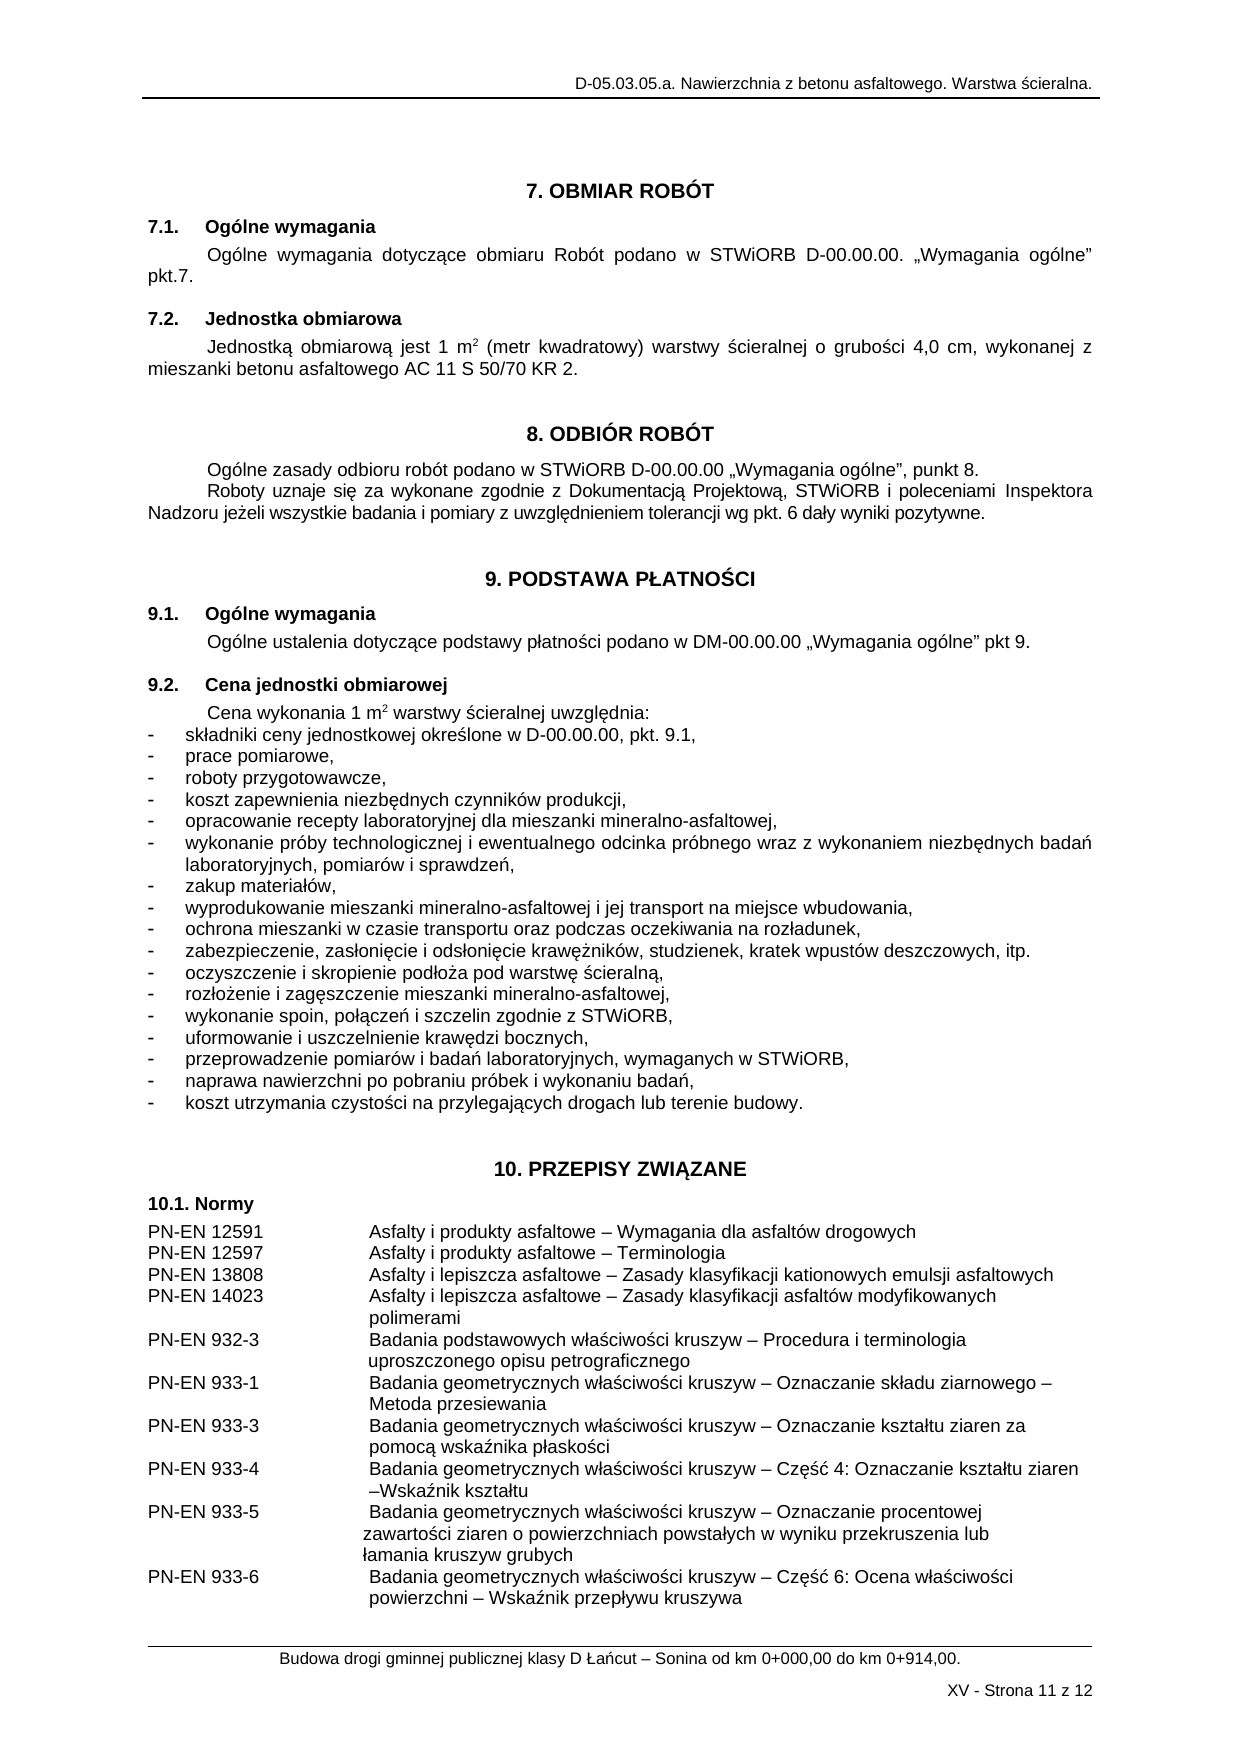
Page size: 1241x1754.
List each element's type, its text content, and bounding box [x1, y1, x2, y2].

text 10.1. Normy [148, 1193, 1092, 1214]
text Ogólne wymagania dotyczące obmiaru Robót podano w STWiORB D-00.00.00. „Wymagania ogólne” pkt.7. [148, 243, 1092, 287]
text Ogólne zasady odbioru robót podano w STWiORB D-00.00.00 „Wymagania ogólne”, punkt 8. [148, 459, 1092, 480]
list zakup materiałów, [148, 875, 1092, 897]
list prace pomiarowe, [148, 745, 1092, 767]
text PN-EN 933-6 Badania geometrycznych właściwości kruszyw – Część 6: Ocena właściwości [148, 1566, 1092, 1587]
list opracowanie recepty laboratoryjnej dla mieszanki mineralno-asfaltowej, [148, 810, 1092, 832]
text PN-EN 932-3 Badania podstawowych właściwości kruszyw – Procedura i terminologia uproszczonego opisu petrograficznego [148, 1328, 1092, 1372]
list przeprowadzenie pomiarów i badań laboratoryjnych, wymaganych w STWiORB, [148, 1048, 1092, 1070]
text PN-EN 933-3 Badania geometrycznych właściwości kruszyw – Oznaczanie kształtu ziaren za pomocą wskaźnika płaskości [148, 1415, 1092, 1458]
text powierzchni – Wskaźnik przepływu kruszywa [148, 1587, 1092, 1609]
text polimerami [148, 1307, 1092, 1328]
list koszt zapewnienia niezbędnych czynników produkcji, [148, 788, 1092, 810]
text Jednostką obmiarową jest 1 m2 (metr kwadratowy) warstwy ścieralnej o grubości 4,0 cm, wykonanej z mieszanki betonu asfaltowego AC 11 S 50/70 KR 2. [148, 336, 1092, 379]
list koszt utrzymania czystości na przylegających drogach lub terenie budowy. [148, 1092, 1092, 1113]
text PN-EN 933-4 Badania geometrycznych właściwości kruszyw – Część 4: Oznaczanie kształtu ziaren –Wskaźnik kształtu [148, 1458, 1092, 1501]
text 9.2. Cena jednostki obmiarowej [148, 674, 1092, 696]
text PN-EN 12591 Asfalty i produkty asfaltowe – Wymagania dla asfaltów drogowych [148, 1221, 1092, 1242]
text PN-EN 14023 Asfalty i lepiszcza asfaltowe – Zasady klasyfikacji asfaltów modyfikowanych [148, 1285, 1092, 1307]
list składniki ceny jednostkowej określone w D-00.00.00, pkt. 9.1, [148, 723, 1092, 745]
text PN-EN 13808 Asfalty i lepiszcza asfaltowe – Zasady klasyfikacji kationowych emulsji asfaltowych [148, 1264, 1092, 1285]
list wykonanie próby technologicznej i ewentualnego odcinka próbnego wraz z wykonaniem niezbędnych badań laboratoryjnych, pomiarów i sprawdzeń, [148, 832, 1092, 875]
text 10. PRZEPISY ZWIĄZANE [148, 1156, 1092, 1180]
text Ogólne ustalenia dotyczące podstawy płatności podano w DM-00.00.00 „Wymagania ogólne” pkt 9. [148, 631, 1092, 652]
list wykonanie spoin, połączeń i szczelin zgodnie z STWiORB, [148, 1005, 1092, 1027]
list rozłożenie i zagęszczenie mieszanki mineralno-asfaltowej, [148, 983, 1092, 1005]
list zabezpieczenie, zasłonięcie i odsłonięcie krawężników, studzienek, kratek wpustów deszczowych, itp. [148, 940, 1092, 962]
list roboty przygotowawcze, [148, 767, 1092, 788]
list ochrona mieszanki w czasie transportu oraz podczas oczekiwania na rozładunek, [148, 918, 1092, 940]
list oczyszczenie i skropienie podłoża pod warstwę ścieralną, [148, 962, 1092, 983]
text PN-EN 12597 Asfalty i produkty asfaltowe – Terminologia [148, 1242, 1092, 1264]
text 7.1. Ogólne wymagania [148, 216, 1092, 237]
text 7. OBMIAR ROBÓT [148, 179, 1092, 203]
text 7.2. Jednostka obmiarowa [148, 308, 1092, 330]
text 9. PODSTAWA PŁATNOŚCI [148, 567, 1092, 591]
text 9.1. Ogólne wymagania [148, 603, 1092, 624]
text PN-EN 933-5 Badania geometrycznych właściwości kruszyw – Oznaczanie procentowej zawartości ziaren o powierzchniach powstałych w wyniku przekruszenia lub łamania kruszyw grubych [148, 1501, 1092, 1566]
list wyprodukowanie mieszanki mineralno-asfaltowej i jej transport na miejsce wbudowania, [148, 897, 1092, 918]
list naprawa nawierzchni po pobraniu próbek i wykonaniu badań, [148, 1070, 1092, 1092]
text Cena wykonania 1 m2 warstwy ścieralnej uwzględnia: [148, 702, 1092, 723]
text PN-EN 933-1 Badania geometrycznych właściwości kruszyw – Oznaczanie składu ziarnowego –Metoda przesiewania [148, 1372, 1092, 1415]
text 8. ODBIÓR ROBÓT [148, 422, 1092, 446]
list uformowanie i uszczelnienie krawędzi bocznych, [148, 1027, 1092, 1048]
text Roboty uznaje się za wykonane zgodnie z Dokumentacją Projektową, STWiORB i poleceniami Inspektora Nadzoru jeżeli wszystkie badania i pomiary z uwzględnieniem tolerancji wg pkt. 6 dały wyniki pozytywne. [148, 480, 1092, 523]
